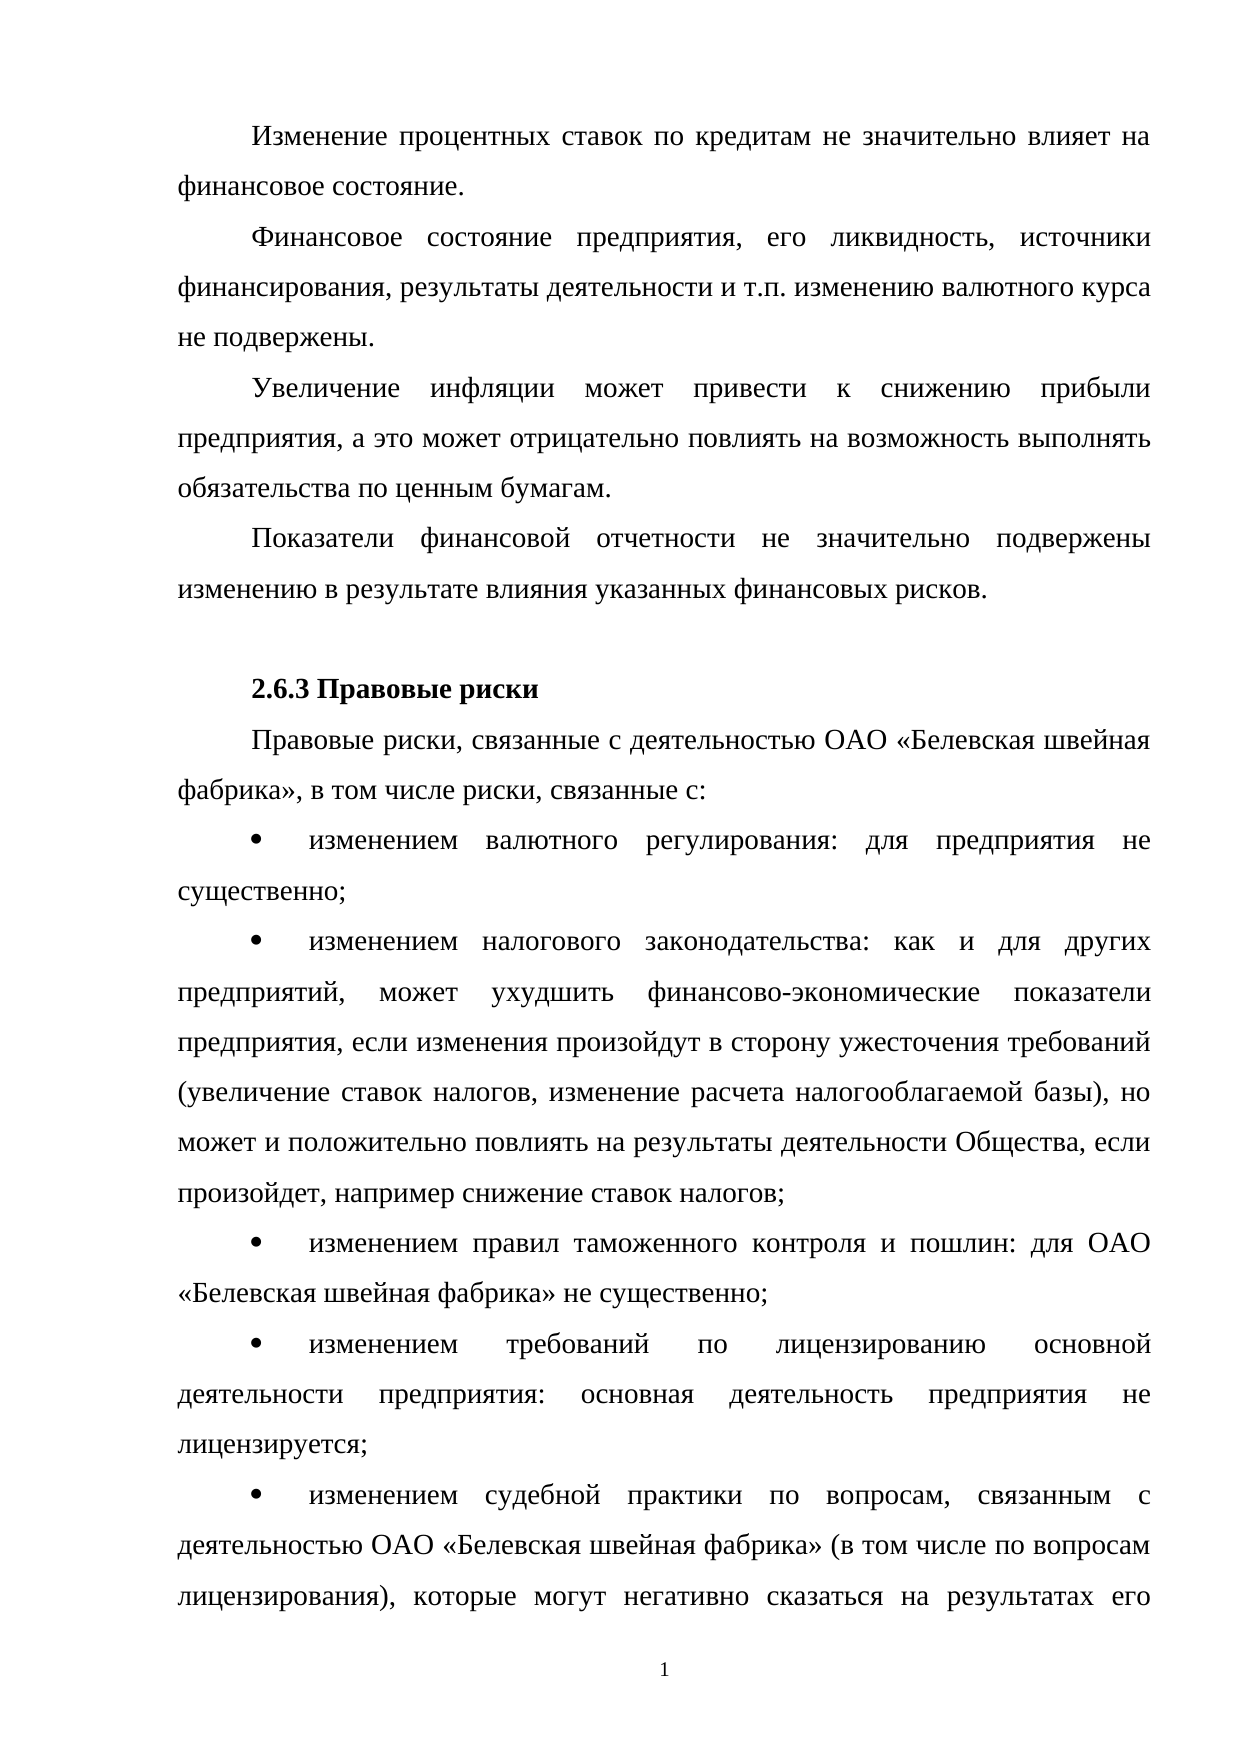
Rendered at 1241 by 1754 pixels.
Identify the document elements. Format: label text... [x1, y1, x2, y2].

text Финансовое состояние предприятия, его ликвидность, источники финансирования, результаты деятельности и т.п. изменению валютного курса не подвержены. [177, 219, 1152, 353]
list изменением правил таможенного контроля и пошлин: для ОАО «Белевская швейная фабрика» не существенно; [177, 1225, 1152, 1309]
text Показатели финансовой отчетности не значительно подвержены изменению в результате влияния указанных финансовых рисков. [177, 521, 1152, 604]
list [177, 1477, 1152, 1611]
text Изменение процентных ставок по кредитам не значительно влияет на финансовое состояние. [177, 118, 1152, 202]
subtitle 2.6.3 Правовые риски [177, 672, 1152, 705]
text Увеличение инфляции может привести к снижению прибыли предприятия, а это может отрицательно повлиять на возможность выполнять обязательства по ценным бумагам. [177, 370, 1152, 504]
list изменением требований по лицензированию основной деятельности предприятия: основная деятельность предприятия не лицензируется; [177, 1326, 1152, 1460]
text Правовые риски, связанные с деятельностью ОАО «Белевская швейная фабрика», в том числе риски, связанные с: [177, 722, 1152, 806]
list изменением валютного регулирования: для предприятия не существенно; [177, 822, 1152, 906]
list изменением налогового законодательства: как и для других предприятий, может ухудшить финансово-экономические показатели предприятия, если изменения произойдут в сторону ужесточения требований (увеличение ставок налогов, изменение расчета налогооблагаемой базы), но может и положительно повлиять на результаты деятельности Общества, если произойдет, например снижение ставок налогов; [177, 923, 1152, 1208]
